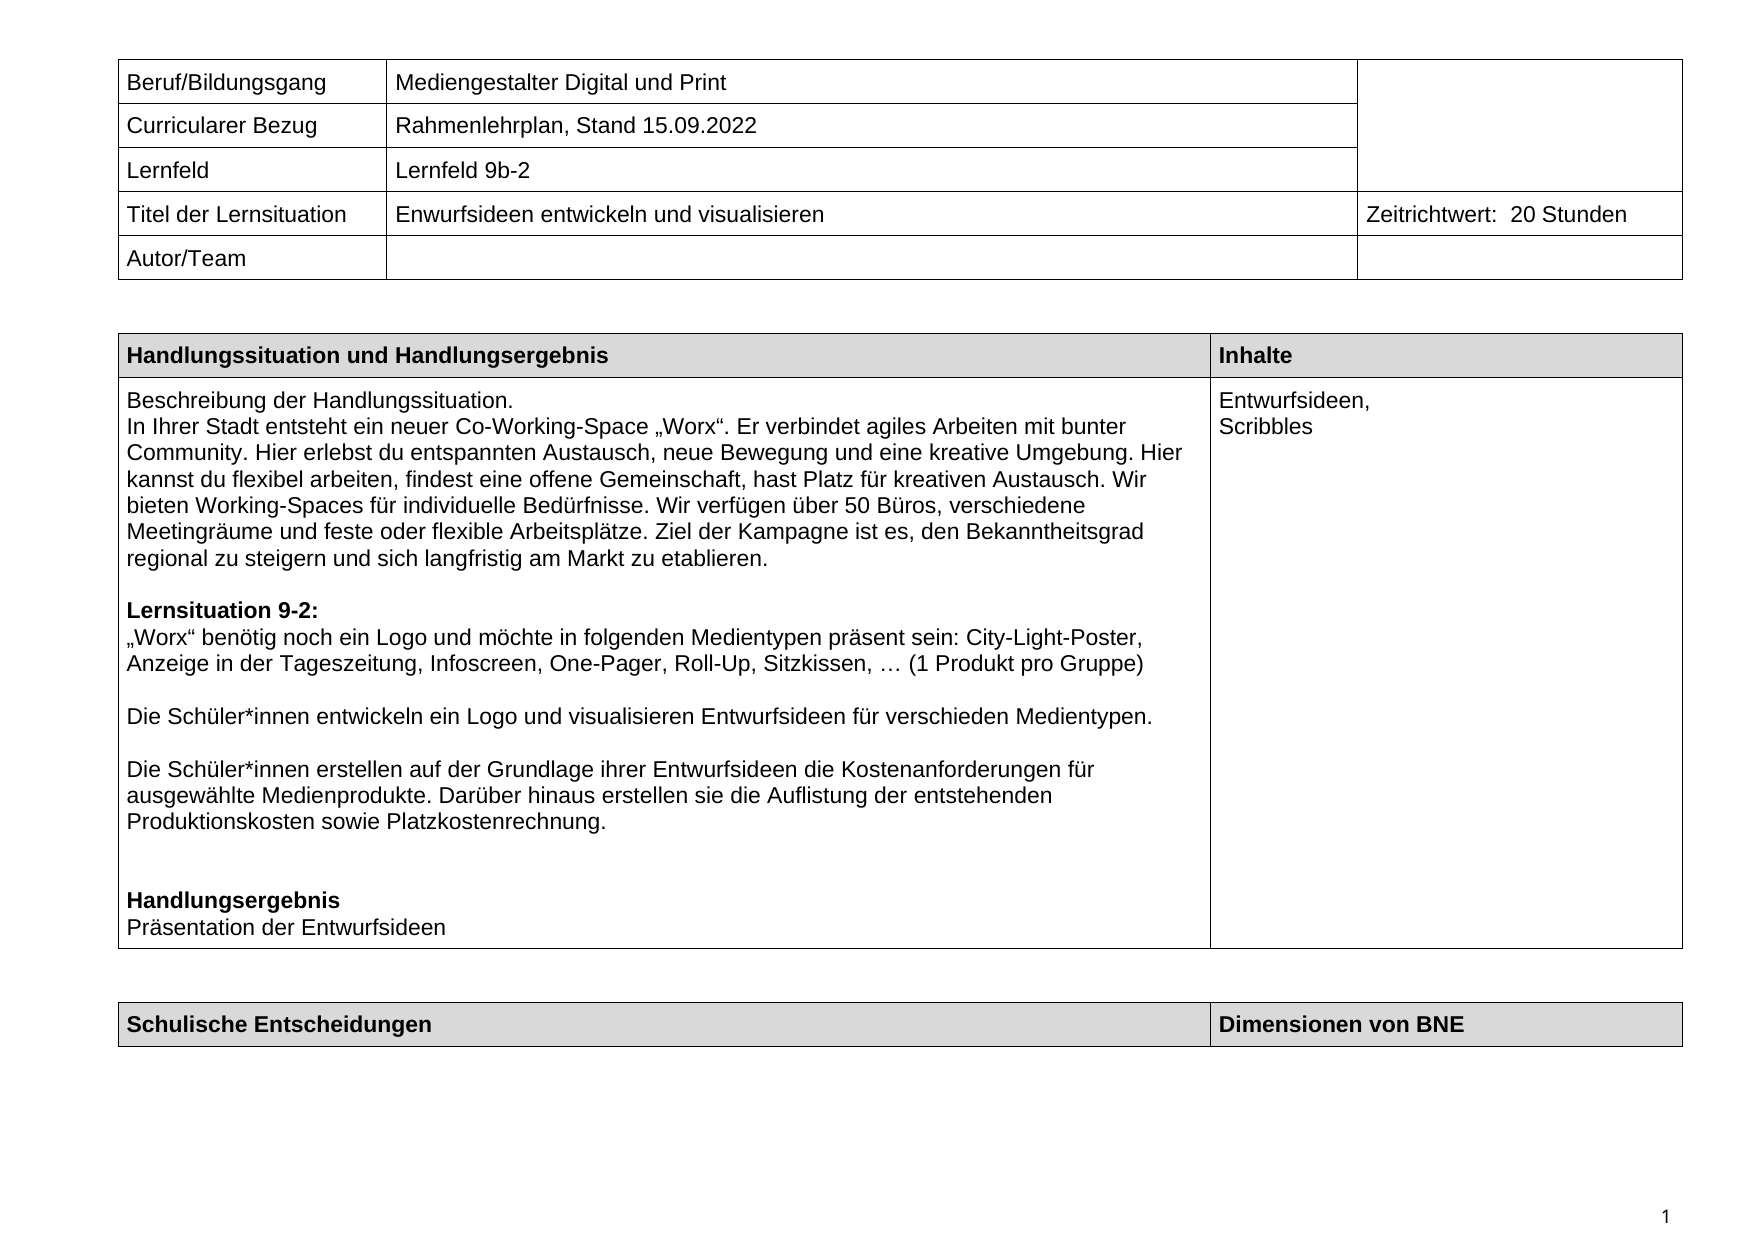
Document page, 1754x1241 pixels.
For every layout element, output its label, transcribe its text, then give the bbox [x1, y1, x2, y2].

table_cell Enwurfsideen entwickeln und visualisieren [387, 192, 1357, 235]
table_cell Lernfeld [119, 148, 386, 191]
table_header Dimensionen von BNE [1211, 1003, 1682, 1046]
table_cell Rahmenlehrplan, Stand 15.09.2022 [387, 104, 1357, 147]
table_cell Curricularer Bezug [119, 104, 386, 147]
table_header Beruf/Bildungsgang [119, 60, 386, 103]
table_cell Lernfeld 9b-2 [387, 148, 1357, 191]
table_cell Beschreibung der Handlungssituation. In Ihrer Stadt entsteht ein neuer Co-Working-Space „Worx“. Er verbindet agiles Arbeiten mit bunter Community. Hier erlebst du entspannten Austausch, neue Bewegung und eine kreative Umgebung. Hier kannst du flexibel arbeiten, findest eine offene Gemeinschaft, hast Platz für kreativen Austausch. Wir bieten Working-Spaces für individuelle Bedürfnisse. Wir verfügen über 50 Büros, verschiedene Meetingräume und feste oder flexible Arbeitsplätze. Ziel der Kampagne ist es, den Bekanntheitsgrad regional zu steigern und sich langfristig am Markt zu etablieren. Lernsituation 9-2: „Worx“ benötig noch ein Logo und möchte in folgenden Medientypen präsent sein: City-Light-Poster, Anzeige in der Tageszeitung, Infoscreen, One-Pager, Roll-Up, Sitzkissen, … (1 Produkt pro Gruppe) Die Schüler*innen entwickeln ein Logo und visualisieren Entwurfsideen für verschieden Medientypen. Die Schüler*innen erstellen auf der Grundlage ihrer Entwurfsideen die Kostenanforderungen für ausgewählte Medienprodukte. Darüber hinaus erstellen sie die Auflistung der entstehenden Produktionskosten sowie Platzkostenrechnung. Handlungsergebnis Präsentation der Entwurfsideen [119, 378, 1210, 948]
table_cell Titel der Lernsituation [119, 192, 386, 235]
table_cell Zeitrichtwert: 20 Stunden [1358, 192, 1682, 235]
table_cell [387, 236, 1357, 279]
table_cell Autor/Team [119, 236, 386, 279]
table_header Mediengestalter Digital und Print [387, 60, 1357, 103]
table_cell Entwurfsideen, Scribbles [1211, 378, 1682, 948]
table_header [1358, 60, 1682, 191]
table_header Handlungssituation und Handlungsergebnis [119, 334, 1210, 377]
table_cell [1358, 236, 1682, 279]
table_header Schulische Entscheidungen [119, 1003, 1210, 1046]
table_header Inhalte [1211, 334, 1682, 377]
